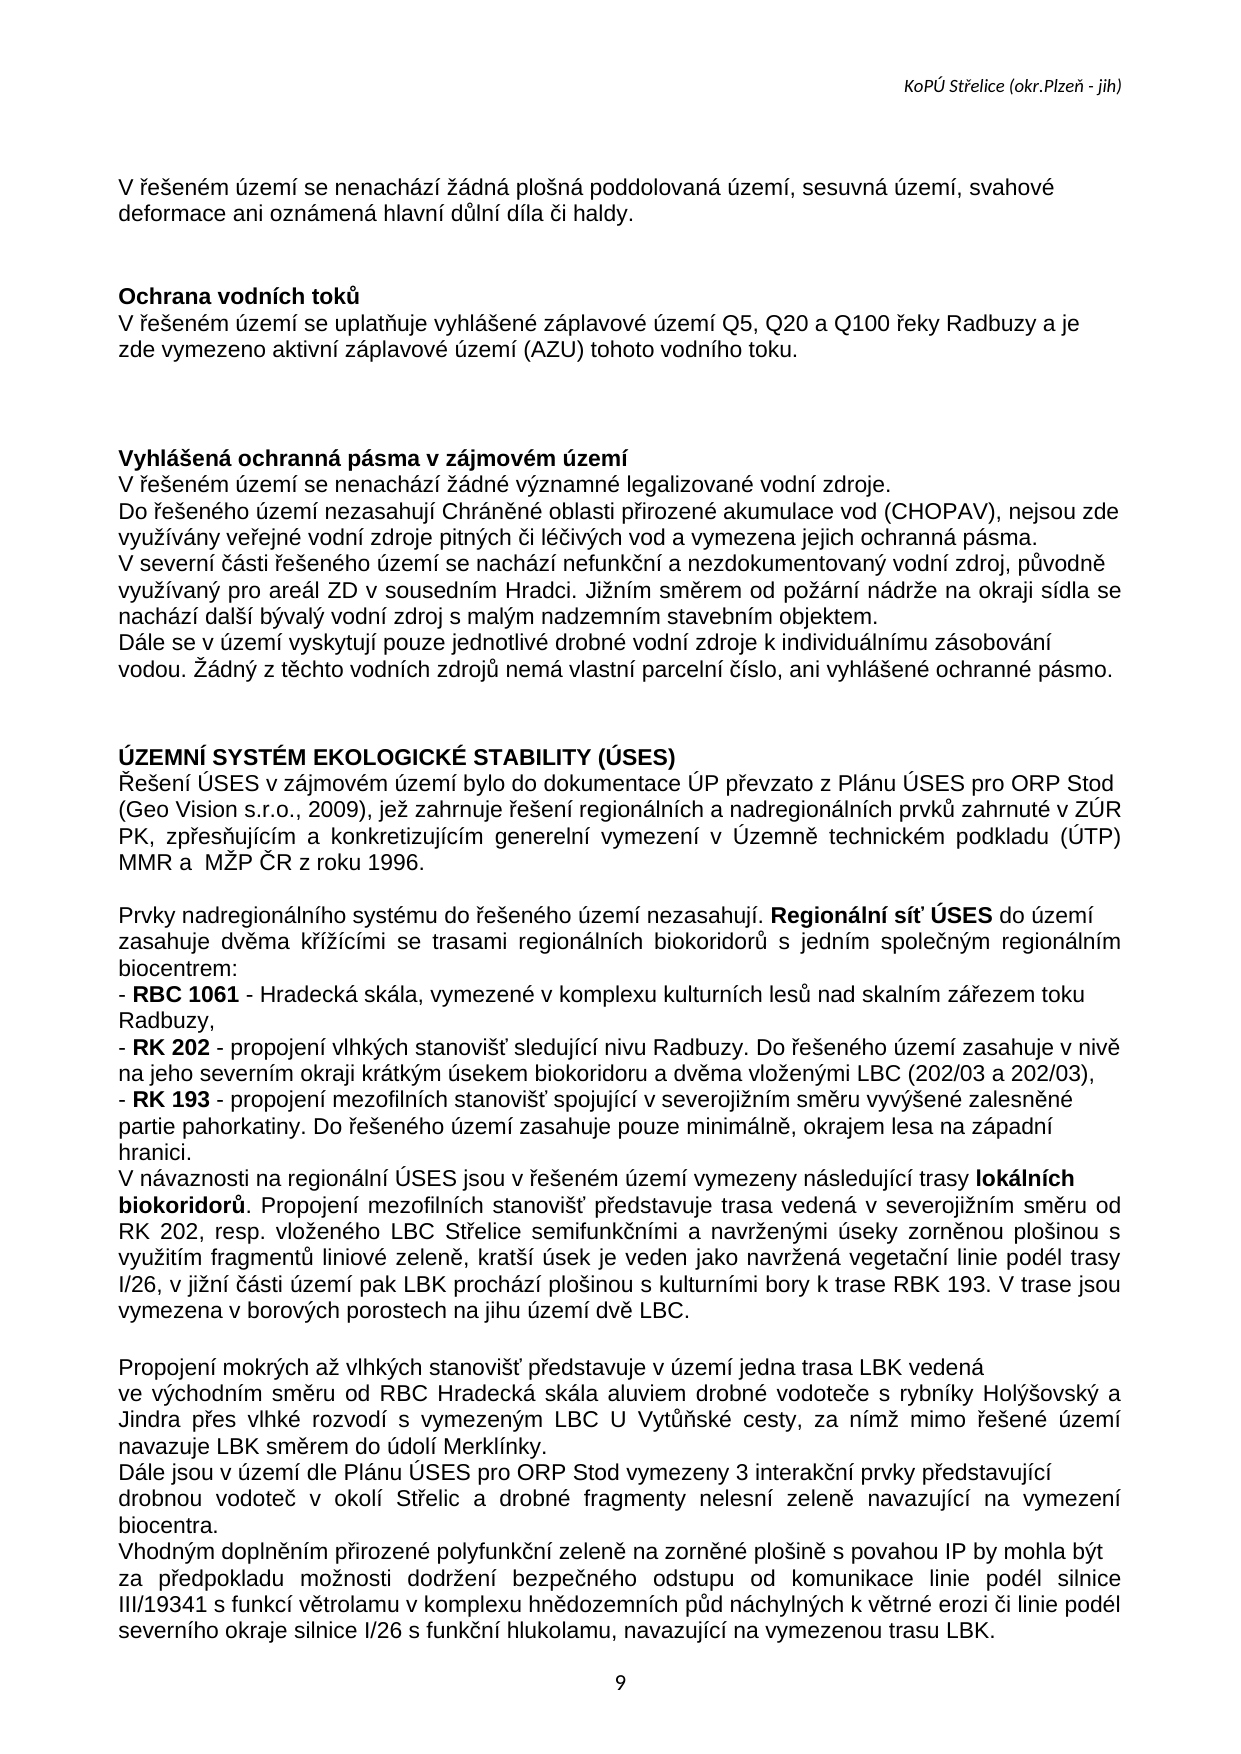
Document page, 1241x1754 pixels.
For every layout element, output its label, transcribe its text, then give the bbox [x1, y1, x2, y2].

text Propojení mokrých až vlhkých stanovišť představuje v území jedna trasa LBK vedená [118, 1354, 1122, 1380]
text (Geo Vision s.r.o., 2009), jež zahrnuje řešení regionálních a nadregionálních prvků zahrnuté v ZÚR PK, zpřesňujícím a konkretizujícím generelní vymezení v Územně technickém podkladu (ÚTP) MMR a MŽP ČR z roku 1996. [118, 796, 1122, 875]
text za předpokladu možnosti dodržení bezpečného odstupu od komunikace linie podél silnice III/19341 s funkcí větrolamu v komplexu hnědozemních půd náchylných k větrné erozi či linie podél [118, 1564, 1122, 1617]
text ÚZEMNÍ SYSTÉM EKOLOGICKÉ STABILITY (ÚSES) [118, 744, 1122, 770]
text Prvky nadregionálního systému do řešeného území nezasahují. Regionální síť ÚSES do území [118, 902, 1122, 928]
text Vhodným doplněním přirozené polyfunkční zeleně na zorněné plošině s povahou IP by mohla být [118, 1538, 1122, 1564]
text V severní části řešeného území se nachází nefunkční a nezdokumentovaný vodní zdroj, původně [118, 550, 1122, 577]
text V řešeném území se nenachází žádná plošná poddolovaná území, sesuvná území, svahové [118, 174, 1122, 200]
text využívaný pro areál ZD v sousedním Hradci. Jižním směrem od požární nádrže na okraji sídla se nachází další bývalý vodní zdroj s malým nadzemním stavebním objektem. [118, 577, 1122, 629]
text Do řešeného území nezasahují Chráněné oblasti přirozené akumulace vod (CHOPAV), nejsou zde [118, 498, 1122, 524]
text vodou. Žádný z těchto vodních zdrojů nemá vlastní parcelní číslo, ani vyhlášené ochranné pásmo. [118, 656, 1122, 682]
text V řešeném území se nenachází žádné významné legalizované vodní zdroje. [118, 471, 1122, 498]
text V návaznosti na regionální ÚSES jsou v řešeném území vymezeny následující trasy lokálních [118, 1165, 1122, 1192]
text Řešení ÚSES v zájmovém území bylo do dokumentace ÚP převzato z Plánu ÚSES pro ORP Stod [118, 770, 1122, 796]
text partie pahorkatiny. Do řešeného území zasahuje pouze minimálně, okrajem lesa na západní [118, 1113, 1122, 1139]
text Dále se v území vyskytují pouze jednotlivé drobné vodní zdroje k individuálnímu zásobování [118, 629, 1122, 656]
text na jeho severním okraji krátkým úsekem biokoridoru a dvěma vloženými LBC (202/03 a 202/03), [118, 1060, 1122, 1086]
text severního okraje silnice I/26 s funkční hlukolamu, navazující na vymezenou trasu LBK. [118, 1617, 1122, 1643]
text zasahuje dvěma křížícími se trasami regionálních biokoridorů s jedním společným regionálním biocentrem: [118, 928, 1122, 981]
text využívány veřejné vodní zdroje pitných či léčivých vod a vymezena jejich ochranná pásma. [118, 524, 1122, 550]
text Ochrana vodních toků [118, 283, 1122, 310]
text biokoridorů. Propojení mezofilních stanovišť představuje trasa vedená v severojižním směru od RK 202, resp. vloženého LBC Střelice semifunkčními a navrženými úseky zorněnou plošinou s využitím fragmentů liniové zeleně, kratší úsek je veden jako navržená vegetační linie podél trasy I/26, v jižní části území pak LBK prochází plošinou s kulturními bory k trase RBK 193. V trase jsou vymezena v borových porostech na jihu území dvě LBC. [118, 1192, 1122, 1323]
text Vyhlášená ochranná pásma v zájmovém území [118, 445, 1122, 471]
text Dále jsou v území dle Plánu ÚSES pro ORP Stod vymezeny 3 interakční prvky představující [118, 1459, 1122, 1485]
text ve východním směru od RBC Hradecká skála aluviem drobné vodoteče s rybníky Holýšovský a Jindra přes vlhké rozvodí s vymezeným LBC U Vytůňské cesty, za nímž mimo řešené území navazuje LBK směrem do údolí Merklínky. [118, 1380, 1122, 1459]
text Radbuzy, [118, 1007, 1122, 1033]
text - RK 202 - propojení vlhkých stanovišť sledující nivu Radbuzy. Do řešeného území zasahuje v nivě [118, 1033, 1122, 1060]
text drobnou vodoteč v okolí Střelic a drobné fragmenty nelesní zeleně navazující na vymezení biocentra. [118, 1485, 1122, 1538]
text - RBC 1061 - Hradecká skála, vymezené v komplexu kulturních lesů nad skalním zářezem toku [118, 981, 1122, 1007]
text V řešeném území se uplatňuje vyhlášené záplavové území Q5, Q20 a Q100 řeky Radbuzy a je zde vymezeno aktivní záplavové území (AZU) tohoto vodního toku. [118, 310, 1122, 362]
text hranici. [118, 1139, 1122, 1165]
text deformace ani oznámená hlavní důlní díla či haldy. [118, 200, 1122, 227]
text - RK 193 - propojení mezofilních stanovišť spojující v severojižním směru vyvýšené zalesněné [118, 1086, 1122, 1113]
